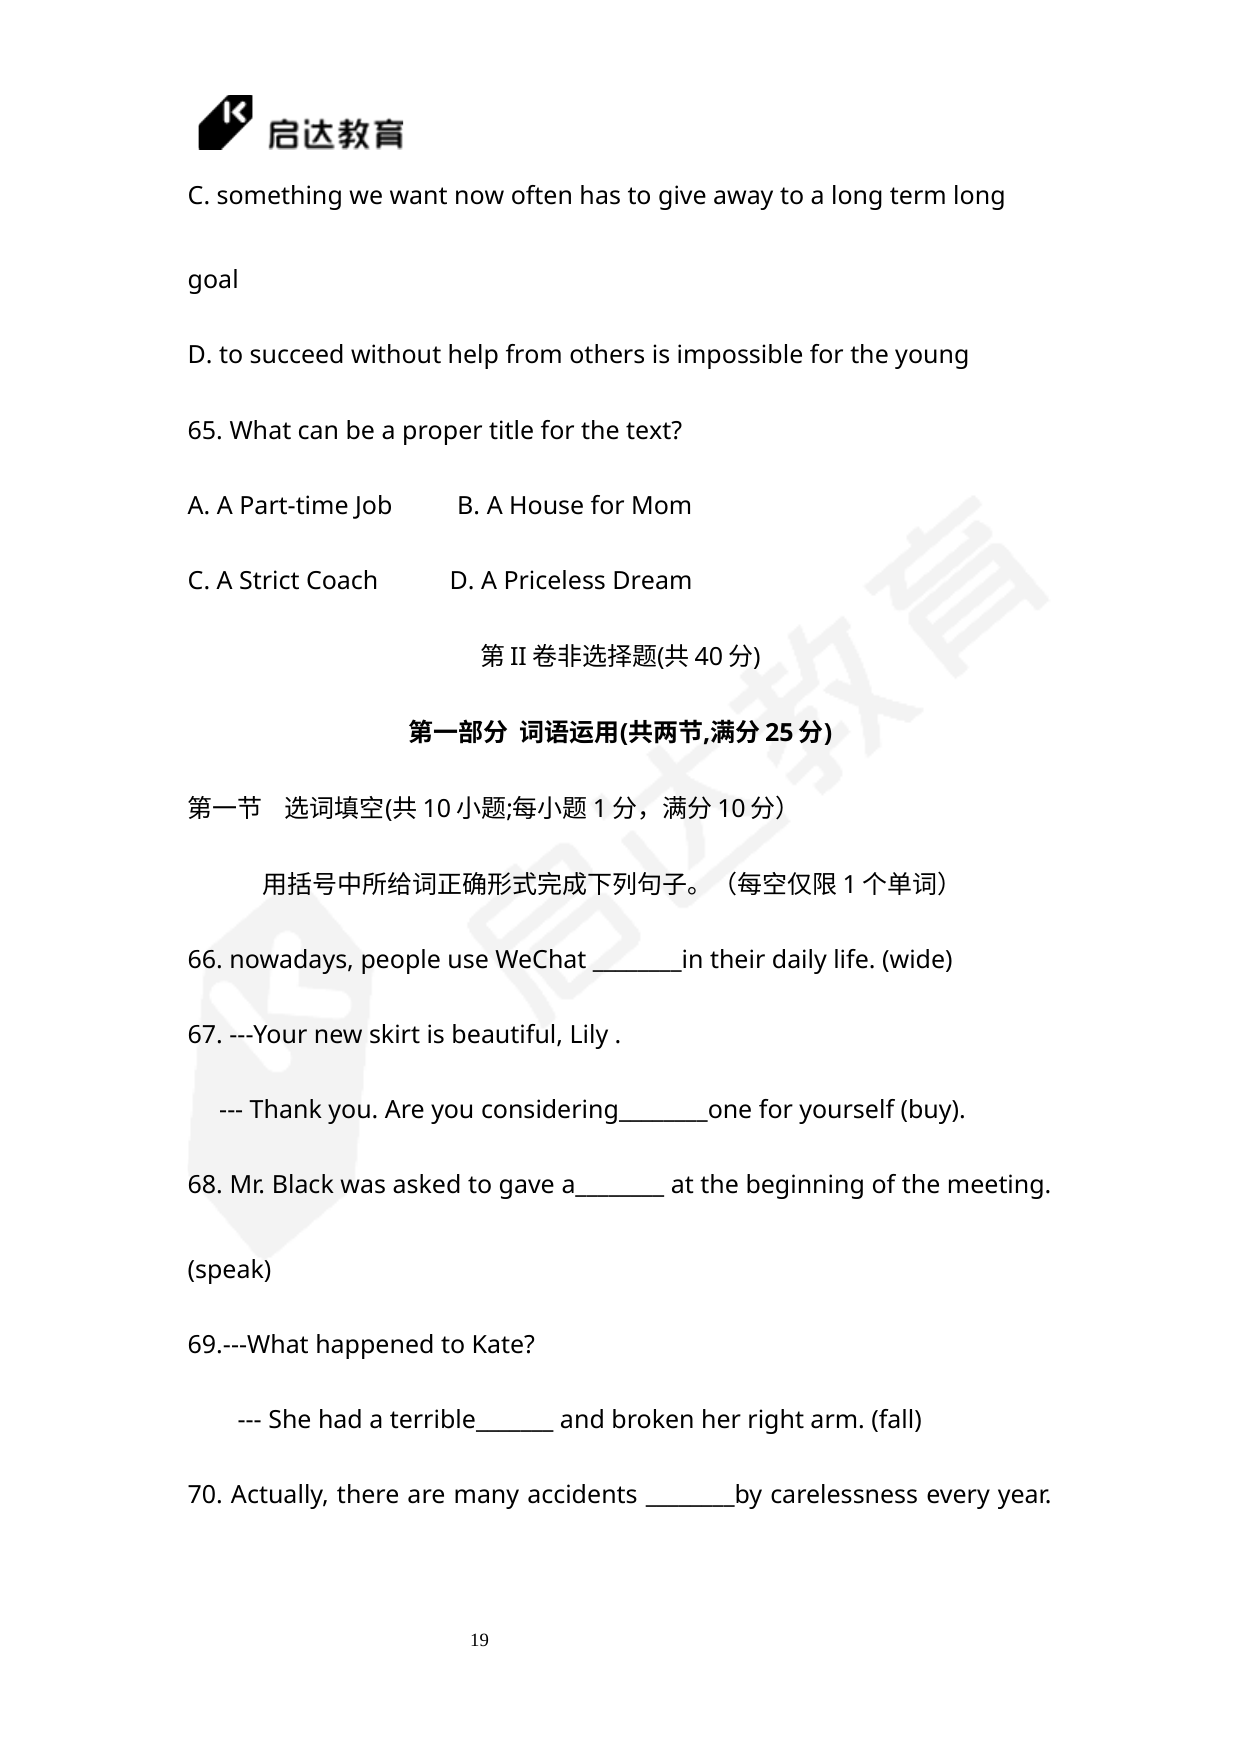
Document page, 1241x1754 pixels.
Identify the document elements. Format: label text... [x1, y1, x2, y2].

text 第II卷非选择题(共40分) [187, 622, 1053, 687]
list A Part-time Job B. A House for Mom [187, 472, 1053, 537]
text 第一节 选词填空(共10小题;每小题1分，满分10分） [187, 774, 1053, 839]
text 69.---What happened to Kate? [187, 1311, 1053, 1376]
text --- Thank you. Are you considering________one for yourself (buy). [187, 1076, 1053, 1141]
text 66. nowadays, people use WeChat ________in their daily life. (wide) [187, 926, 1053, 991]
text C. A Strict Coach D. A Priceless Dream [187, 547, 1053, 612]
text C. something we want now often has to give away to a long term long goal [187, 162, 1053, 311]
list What can be a proper title for the text? [187, 397, 1053, 462]
picture [198, 95, 404, 150]
text 70. Actually, there are many accidents ________by carelessness every year. (cause) [187, 1462, 1053, 1527]
text 第一部分 词语运用(共两节,满分25分) [187, 698, 1053, 763]
text 68. Mr. Black was asked to gave a________ at the beginning of the meeting.(speak) [187, 1151, 1053, 1301]
text 67. ---Your new skirt is beautiful, Lily . [187, 1001, 1053, 1066]
text --- She had a terrible_______ and broken her right arm. (fall) [187, 1386, 1053, 1451]
text D. to succeed without help from others is impossible for the young [187, 322, 1053, 387]
text 用括号中所给词正确形式完成下列句子。（每空仅限1个单词） [187, 850, 1053, 915]
